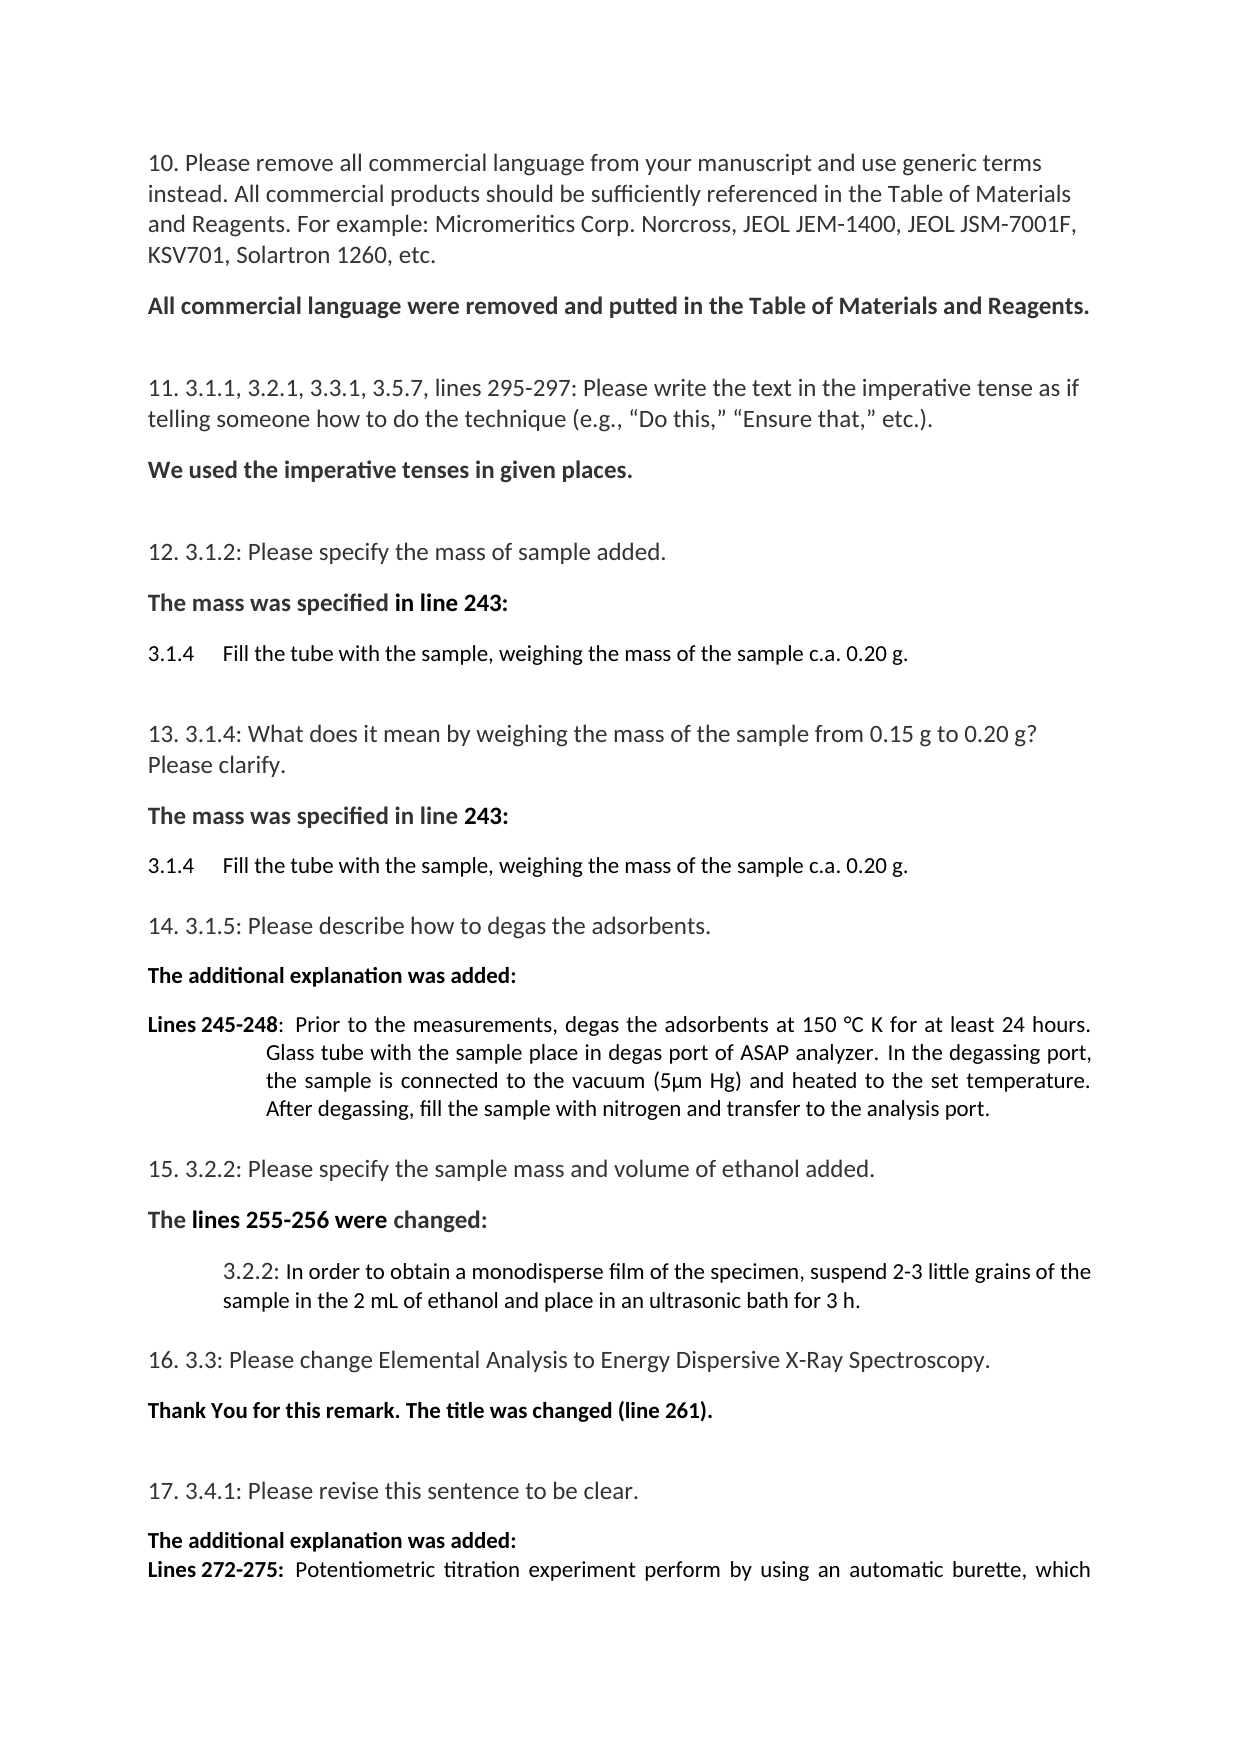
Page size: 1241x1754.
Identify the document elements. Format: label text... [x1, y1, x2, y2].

text The additional explanation was added: [148, 1527, 1093, 1555]
text 15. 3.2.2: Please specify the sample mass and volume of ethanol added. [148, 1122, 1093, 1183]
text All commercial language were removed and putted in the Table of Materials and Reagents. [148, 291, 1093, 321]
text 17. 3.4.1: Please revise this sentence to be clear. [148, 1445, 1093, 1506]
text 13. 3.1.4: What does it mean by weighing the mass of the sample from 0.15 g to 0.20 g? Please clarify. [287, 718, 1093, 779]
text Lines 245-248: Prior to the measurements, degas the adsorbents at 150 °C K for at least 24 hours. Glass tube with the sample place in degas port of ASAP analyzer. In the degassing port, the sample is connected to the vacuum (5µm Hg) and heated to the set temperature. After degassing, fill the sample with nitrogen and transfer to the analysis port. [148, 1010, 1093, 1122]
list Fill the tube with the sample, weighing the mass of the sample c.a. 0.20 g. [148, 639, 1093, 667]
list 3.2.2: In order to obtain a monodisperse film of the specimen, suspend 2-3 little grains of the sample in the 2 mL of ethanol and place in an ultrasonic bath for 3 h. [223, 1256, 1093, 1314]
text 14. 3.1.5: Please describe how to degas the adsorbents. [148, 879, 1093, 941]
text 12. 3.1.2: Please specify the mass of sample added. [148, 506, 1093, 567]
list Fill the tube with the sample, weighing the mass of the sample c.a. 0.20 g. [148, 851, 1093, 879]
text The mass was specified in line 243: [148, 800, 1093, 831]
text 10. Please remove all commercial language from your manuscript and use generic terms instead. All commercial products should be sufficiently referenced in the Table of Materials and Reagents. For example: Micromeritics Corp. Norcross, JEOL JEM-1400, JEOL JSM-7001F, KSV701, Solartron 1260, etc. [437, 148, 1093, 270]
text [148, 1555, 1093, 1583]
text 11. 3.1.1, 3.2.1, 3.3.1, 3.5.7, lines 295-297: Please write the text in the imperative tense as if telling someone how to do the technique (e.g., “Do this,” “Ensure that,” etc.). [148, 342, 1093, 433]
text We used the imperative tenses in given places. [148, 454, 1093, 485]
text Thank You for this remark. The title was changed (line 261). [148, 1396, 1093, 1424]
text The additional explanation was added: [148, 961, 1093, 989]
text The mass was specified in line 243: [148, 587, 1093, 618]
text 16. 3.3: Please change Elemental Analysis to Energy Dispersive X-Ray Spectroscopy. [148, 1314, 1093, 1375]
text The lines 255-256 were changed: [148, 1204, 1093, 1235]
